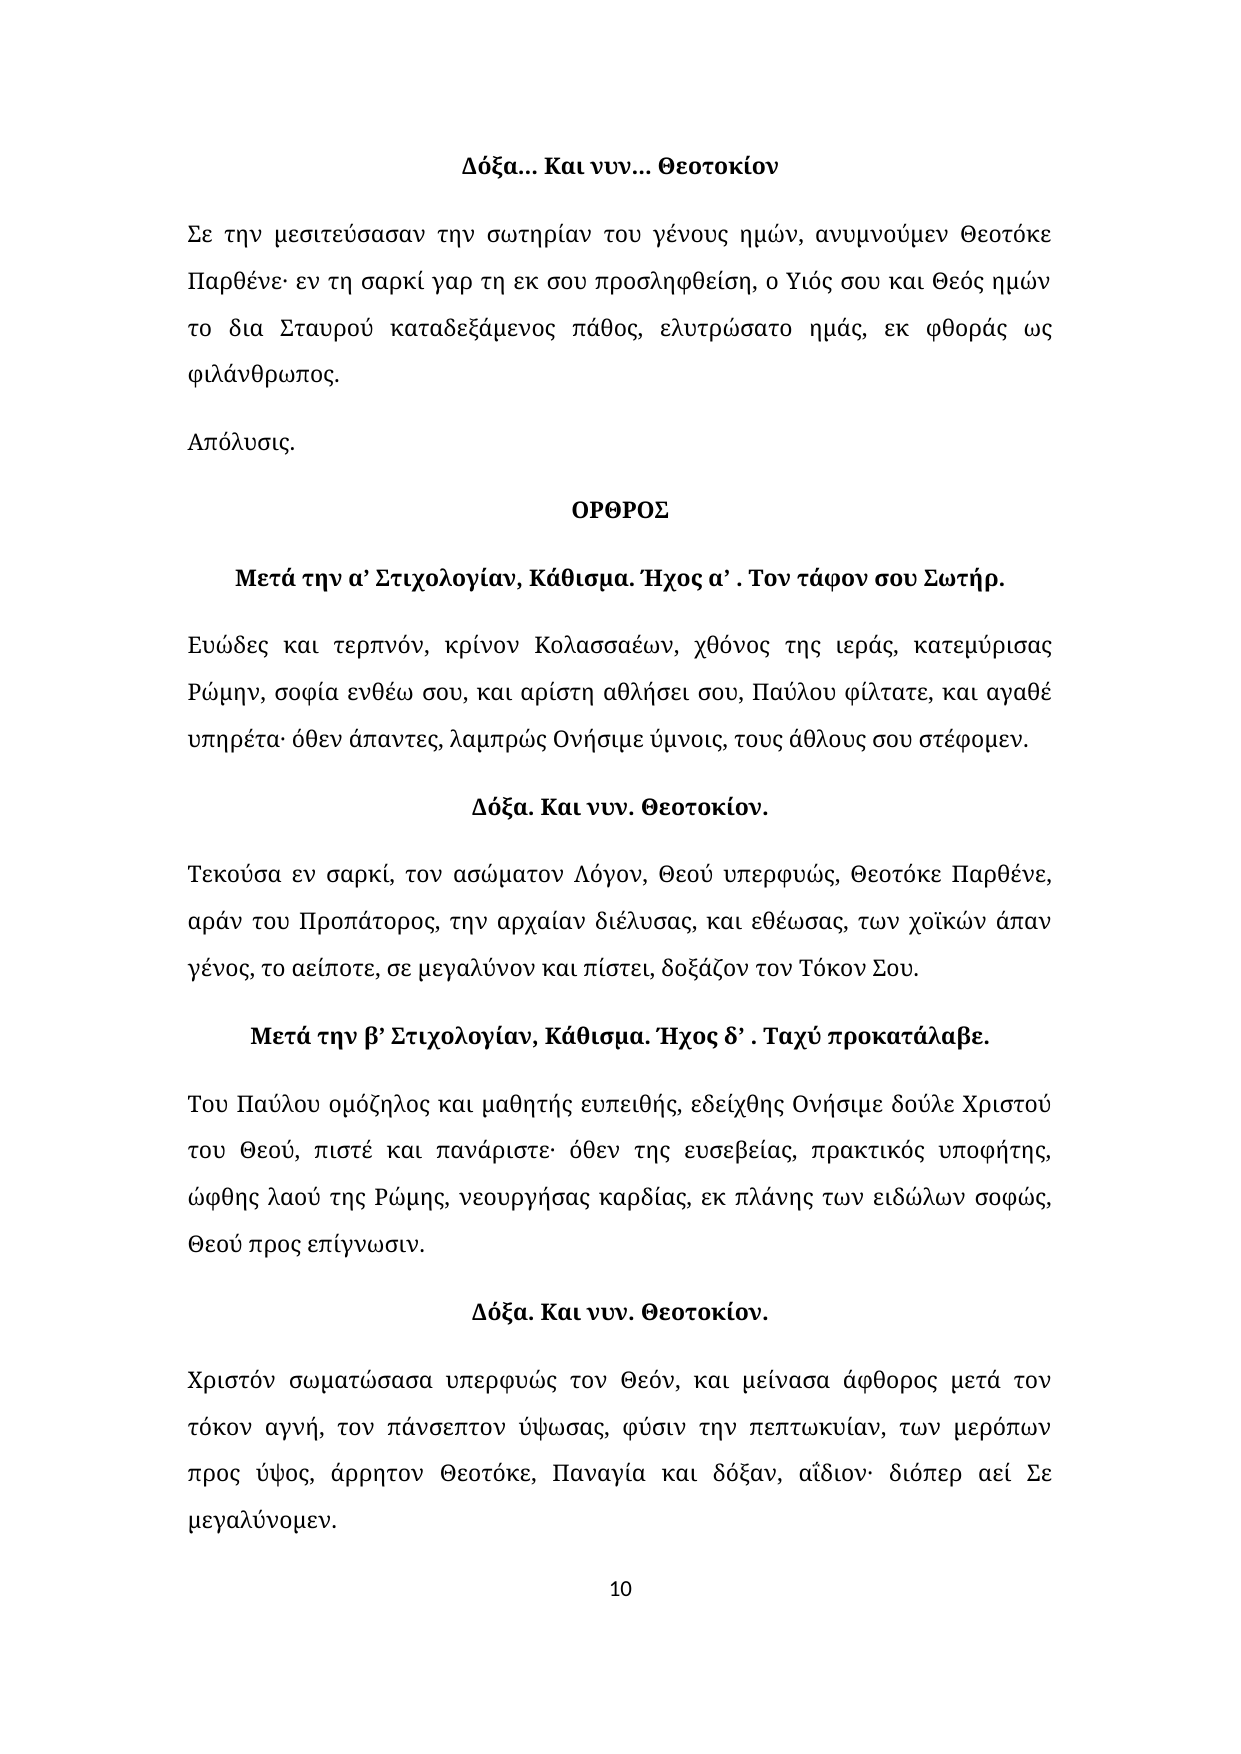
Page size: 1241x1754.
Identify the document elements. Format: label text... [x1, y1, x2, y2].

text Δόξα. Και νυν. Θεοτοκίον. [187, 791, 1053, 822]
text Ευώδες και τερπνόν, κρίνον Κολασσαέων, χθόνος της ιεράς, κατεμύρισας Ρώμην, σοφία ενθέω σου, και αρίστη αθλήσει σου, Παύλου φίλτατε, και αγαθέ υπηρέτα· όθεν άπαντες, λαμπρώς Ονήσιμε ύμνοις, τους άθλους σου στέφομεν. [187, 629, 1053, 754]
text Του Παύλου ομόζηλος και μαθητής ευπειθής, εδείχθης Ονήσιμε δούλε Χριστού του Θεού, πιστέ και πανάριστε· όθεν της ευσεβείας, πρακτικός υποφήτης, ώφθης λαού της Ρώμης, νεουργήσας καρδίας, εκ πλάνης των ειδώλων σοφώς, Θεού προς επίγνωσιν. [187, 1087, 1053, 1259]
text ΟΡΘΡΟΣ [187, 494, 1053, 525]
text Τεκούσα εν σαρκί, τον ασώματον Λόγον, Θεού υπερφυώς, Θεοτόκε Παρθένε, αράν του Προπάτορος, την αρχαίαν διέλυσας, και εθέωσας, των χοϊκών άπαν γένος, το αείποτε, σε μεγαλύνον και πίστει, δοξάζον τον Τόκον Σου. [187, 858, 1053, 983]
text Δόξα. Και νυν. Θεοτοκίον. [187, 1296, 1053, 1327]
text Απόλυσις. [187, 426, 1053, 457]
text Σε την μεσιτεύσασαν την σωτηρίαν του γένους ημών, ανυμνούμεν Θεοτόκε Παρθένε· εν τη σαρκί γαρ τη εκ σου προσληφθείση, ο Υιός σου και Θεός ημών το δια Σταυρού καταδεξάμενος πάθος, ελυτρώσατο ημάς, εκ φθοράς ως φιλάνθρωπος. [187, 218, 1053, 389]
text Δόξα... Και νυν... Θεοτοκίον [187, 150, 1053, 181]
text Χριστόν σωματώσασα υπερφυώς τον Θεόν, και μείνασα άφθορος μετά τον τόκον αγνή, τον πάνσεπτον ύψωσας, φύσιν την πεπτωκυίαν, των μερόπων προς ύψος, άρρητον Θεοτόκε, Παναγία και δόξαν, αΐδιον· διόπερ αεί Σε μεγαλύνομεν. [187, 1363, 1053, 1535]
text Μετά την α’ Στιχολογίαν, Κάθισμα. Ήχος α’ . Τον τάφον σου Σωτήρ. [187, 561, 1053, 593]
text Μετά την β’ Στιχολογίαν, Κάθισμα. Ήχος δ’ . Ταχύ προκατάλαβε. [187, 1020, 1053, 1051]
